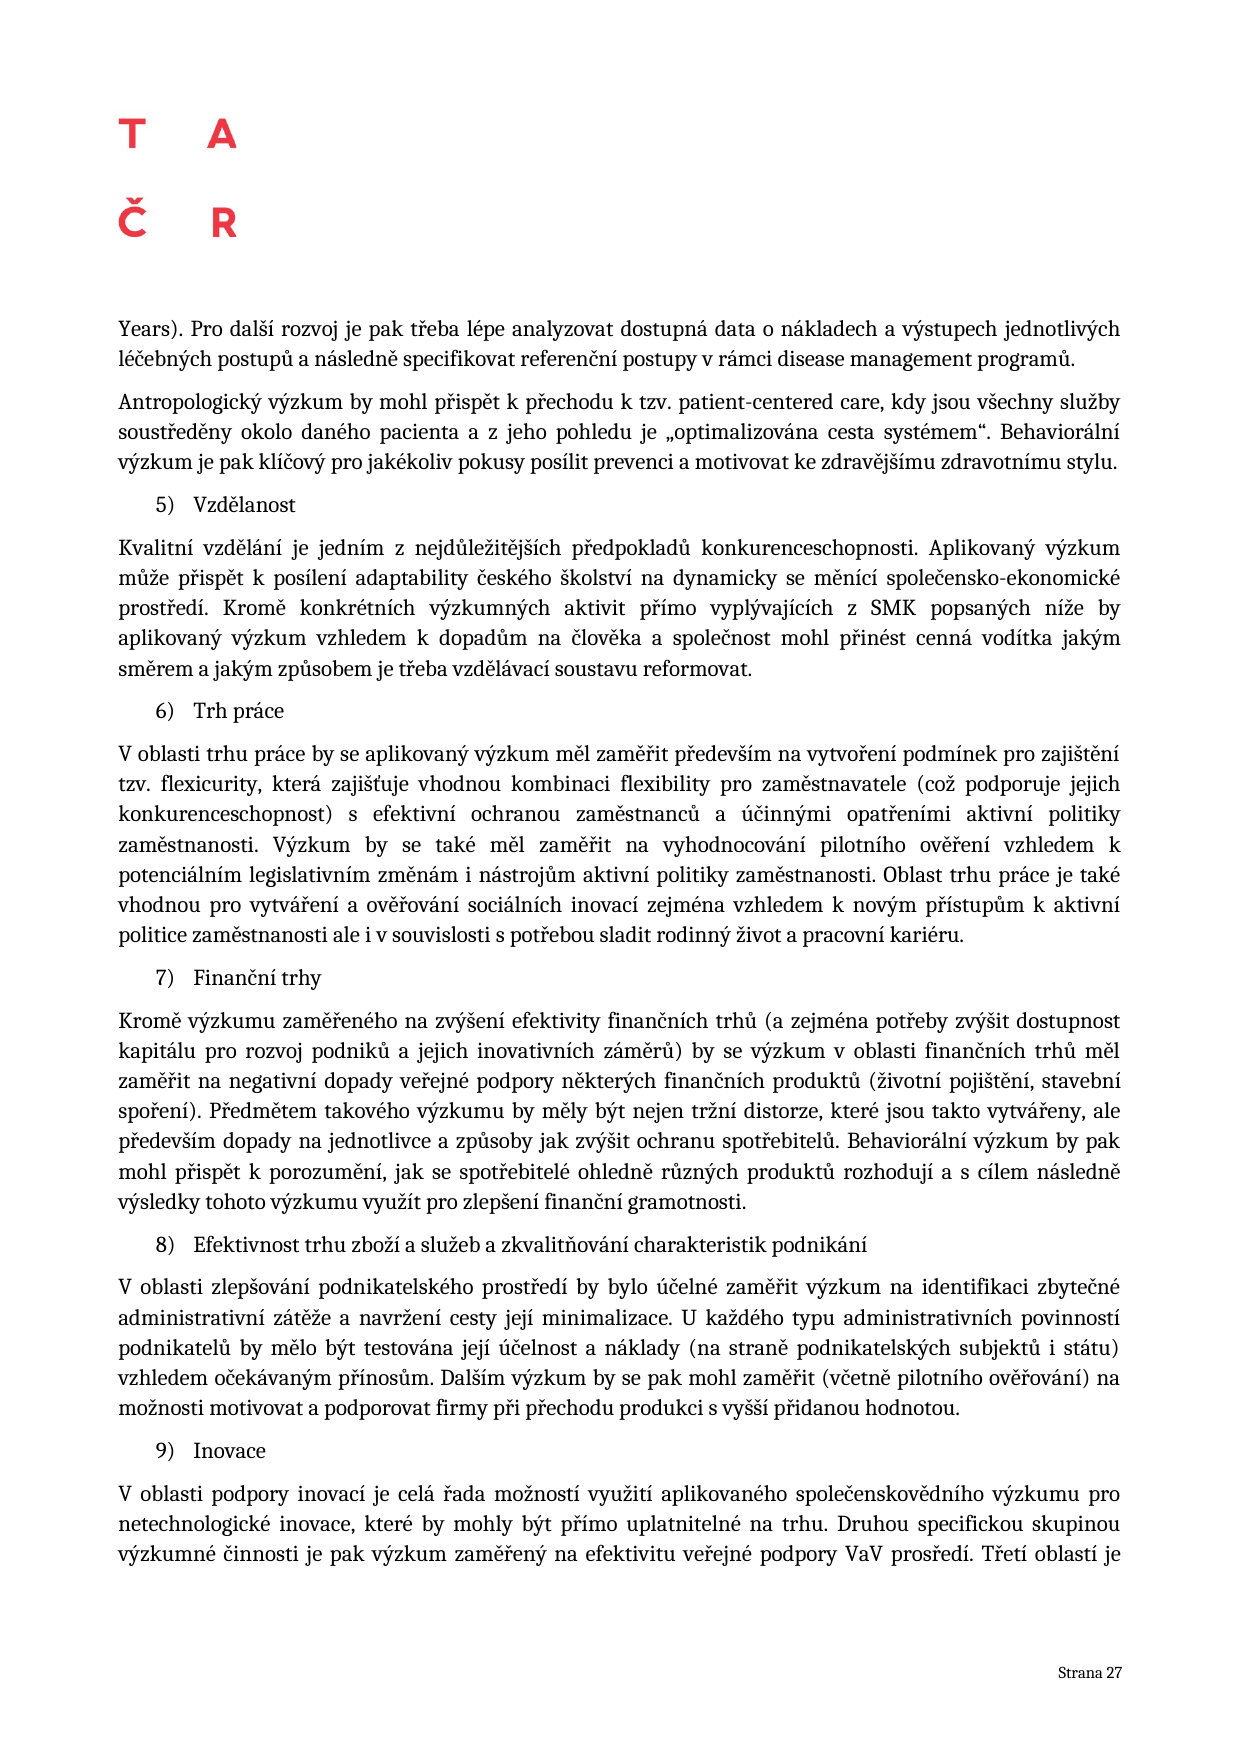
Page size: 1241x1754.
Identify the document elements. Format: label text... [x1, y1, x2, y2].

list Efektivnost trhu zboží a služeb a zkvalitňování charakteristik podnikání [156, 1231, 1122, 1258]
text Kromě výzkumu zaměřeného na zvýšení efektivity finančních trhů (a zejména potřeby zvýšit dostupnost kapitálu pro rozvoj podniků a jejich inovativních záměrů) by se výzkum v oblasti finančních trhů měl zaměřit na negativní dopady veřejné podpory některých finančních produktů (životní pojištění, stavební spoření). Předmětem takového výzkumu by měly být nejen tržní distorze, které jsou takto vytvářeny, ale především dopady na jednotlivce a způsoby jak zvýšit ochranu spotřebitelů. Behaviorální výzkum by pak mohl přispět k porozumění, jak se spotřebitelé ohledně různých produktů rozhodují a s cílem následně výsledky tohoto výzkumu využít pro zlepšení finanční gramotnosti. [118, 1007, 1122, 1215]
text Antropologický výzkum by mohl přispět k přechodu k tzv. patient-centered care, kdy jsou všechny služby soustředěny okolo daného pacienta a z jeho pohledu je „optimalizována cesta systémem“. Behaviorální výzkum je pak klíčový pro jakékoliv pokusy posílit prevenci a motivovat ke zdravějšímu zdravotnímu stylu. [118, 389, 1122, 476]
text Kvalitní vzdělání je jedním z nejdůležitějších předpokladů konkurenceschopnosti. Aplikovaný výzkum může přispět k posílení adaptability českého školství na dynamicky se měnící společensko-ekonomické prostředí. Kromě konkrétních výzkumných aktivit přímo vyplývajících z SMK popsaných níže by aplikovaný výzkum vzhledem k dopadům na člověka a společnost mohl přinést cenná vodítka jakým směrem a jakým způsobem je třeba vzdělávací soustavu reformovat. [118, 534, 1122, 682]
list Finanční trhy [156, 965, 1122, 991]
list Vzdělanost [156, 492, 1122, 518]
text V oblasti zlepšování podnikatelského prostředí by bylo účelné zaměřit výzkum na identifikaci zbytečné administrativní zátěže a navržení cesty její minimalizace. U každého typu administrativních povinností podnikatelů by mělo být testována její účelnost a náklady (na straně podnikatelských subjektů i státu) vzhledem očekávaným přínosům. Dalším výzkum by se pak mohl zaměřit (včetně pilotního ověřování) na možnosti motivovat a podporovat firmy při přechodu produkci s vyšší přidanou hodnotou. [118, 1274, 1122, 1421]
list Trh práce [156, 698, 1122, 724]
list Inovace [156, 1438, 1122, 1464]
text V oblasti trhu práce by se aplikovaný výzkum měl zaměřit především na vytvoření podmínek pro zajištění tzv. flexicurity, která zajišťuje vhodnou kombinaci flexibility pro zaměstnavatele (což podporuje jejich konkurenceschopnost) s efektivní ochranou zaměstnanců a účinnými opatřeními aktivní politiky zaměstnanosti. Výzkum by se také měl zaměřit na vyhodnocování pilotního ověření vzhledem k potenciálním legislativním změnám i nástrojům aktivní politiky zaměstnanosti. Oblast trhu práce je také vhodnou pro vytváření a ověřování sociálních inovací zejména vzhledem k novým přístupům k aktivní politice zaměstnanosti ale i v souvislosti s potřebou sladit rodinný život a pracovní kariéru. [118, 741, 1122, 948]
picture [0, 0, 237, 237]
